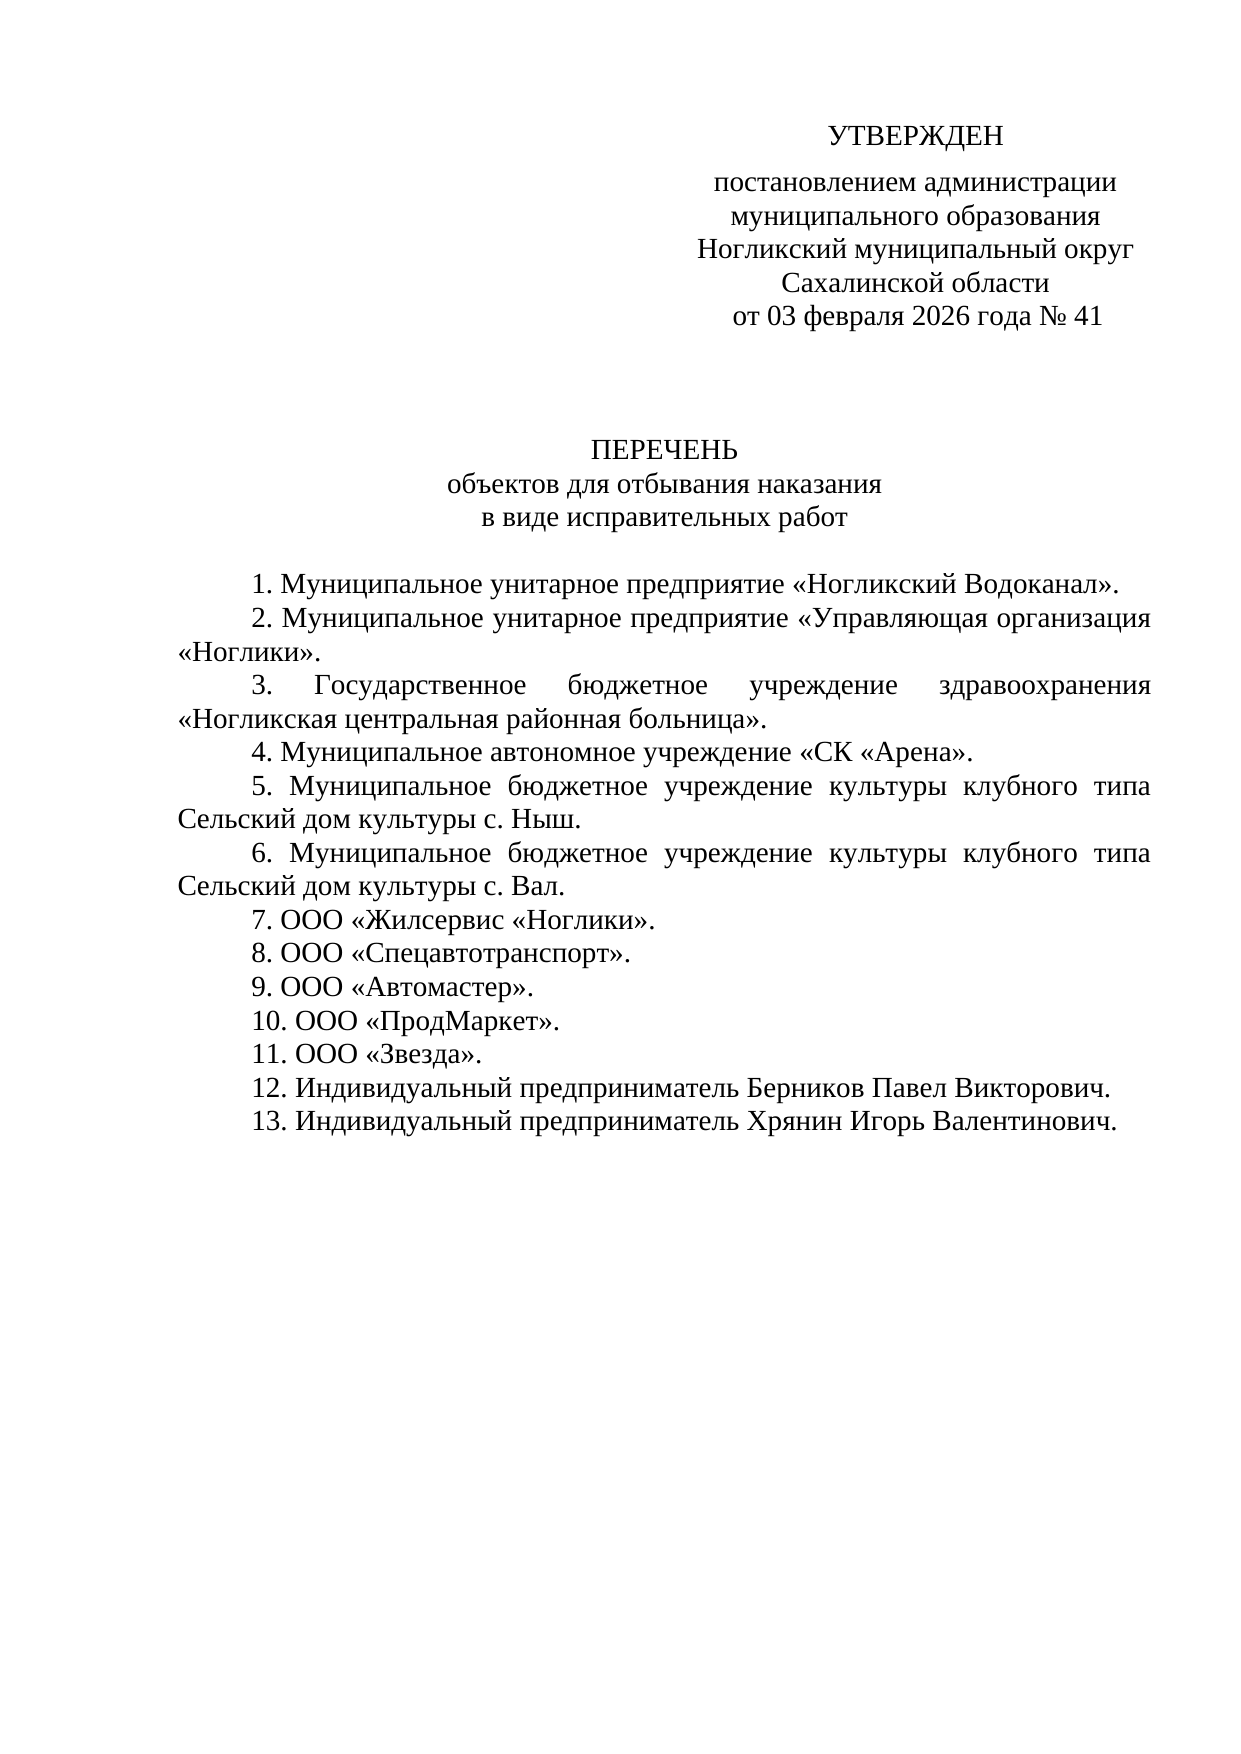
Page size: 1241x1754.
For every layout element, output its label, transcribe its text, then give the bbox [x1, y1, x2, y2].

text 1. Муниципальное унитарное предприятие «Ногликский Водоканал». [177, 567, 1152, 600]
text 2. Муниципальное унитарное предприятие «Управляющая организация «Ноглики». [177, 600, 1152, 667]
text 7. ООО «Жилсервис «Ноглики». [177, 902, 1152, 936]
text 11. ООО «Звезда». [177, 1036, 1152, 1070]
text муниципального образования [679, 198, 1152, 231]
text 12. Индивидуальный предприниматель Берников Павел Викторович. [177, 1070, 1152, 1103]
text ПЕРЕЧЕНЬ [177, 432, 1152, 466]
text Сахалинской области [679, 265, 1152, 298]
text УТВЕРЖДЕН [679, 118, 1152, 152]
text 3. Государственное бюджетное учреждение здравоохранения «Ногликская центральная районная больница». [177, 667, 1152, 734]
text 10. ООО «ПродМаркет». [177, 1003, 1152, 1036]
text объектов для отбывания наказания [177, 466, 1152, 499]
text 4. Муниципальное автономное учреждение «СК «Арена». [177, 734, 1152, 768]
text 8. ООО «Спецавтотранспорт». [177, 936, 1152, 969]
text постановлением администрации [679, 164, 1152, 198]
text в виде исправительных работ [177, 499, 1152, 533]
text 5. Муниципальное бюджетное учреждение культуры клубного типа Сельский дом культуры с. Ныш. [177, 768, 1152, 835]
text 6. Муниципальное бюджетное учреждение культуры клубного типа Сельский дом культуры с. Вал. [177, 835, 1152, 902]
text Ногликский муниципальный округ [679, 231, 1152, 265]
text 9. ООО «Автомастер». [177, 969, 1152, 1003]
text от 03 февраля 2026 года № 41 [679, 298, 1156, 332]
text 13. Индивидуальный предприниматель Хрянин Игорь Валентинович. [177, 1103, 1152, 1137]
